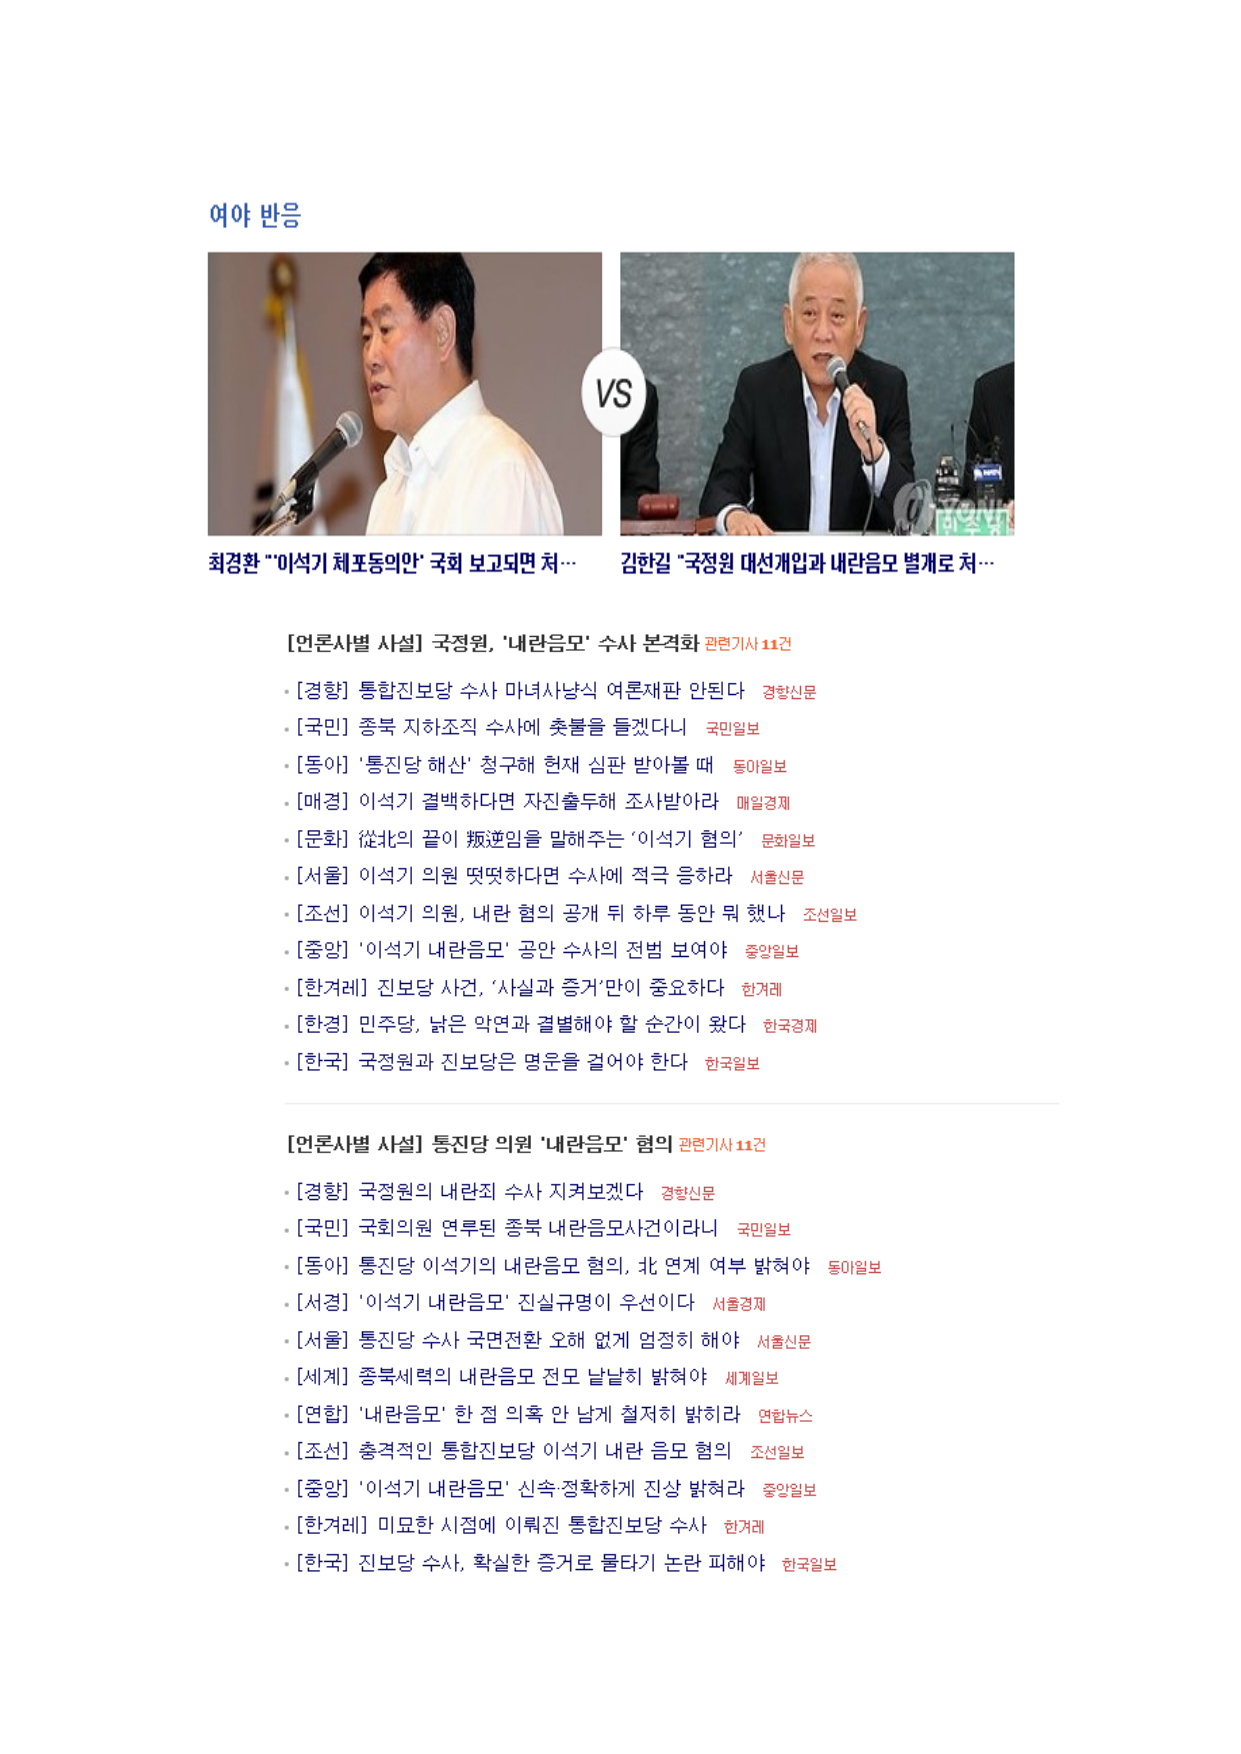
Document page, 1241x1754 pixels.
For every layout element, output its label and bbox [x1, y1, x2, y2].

picture [187, 177, 1033, 593]
picture [266, 613, 1064, 1592]
